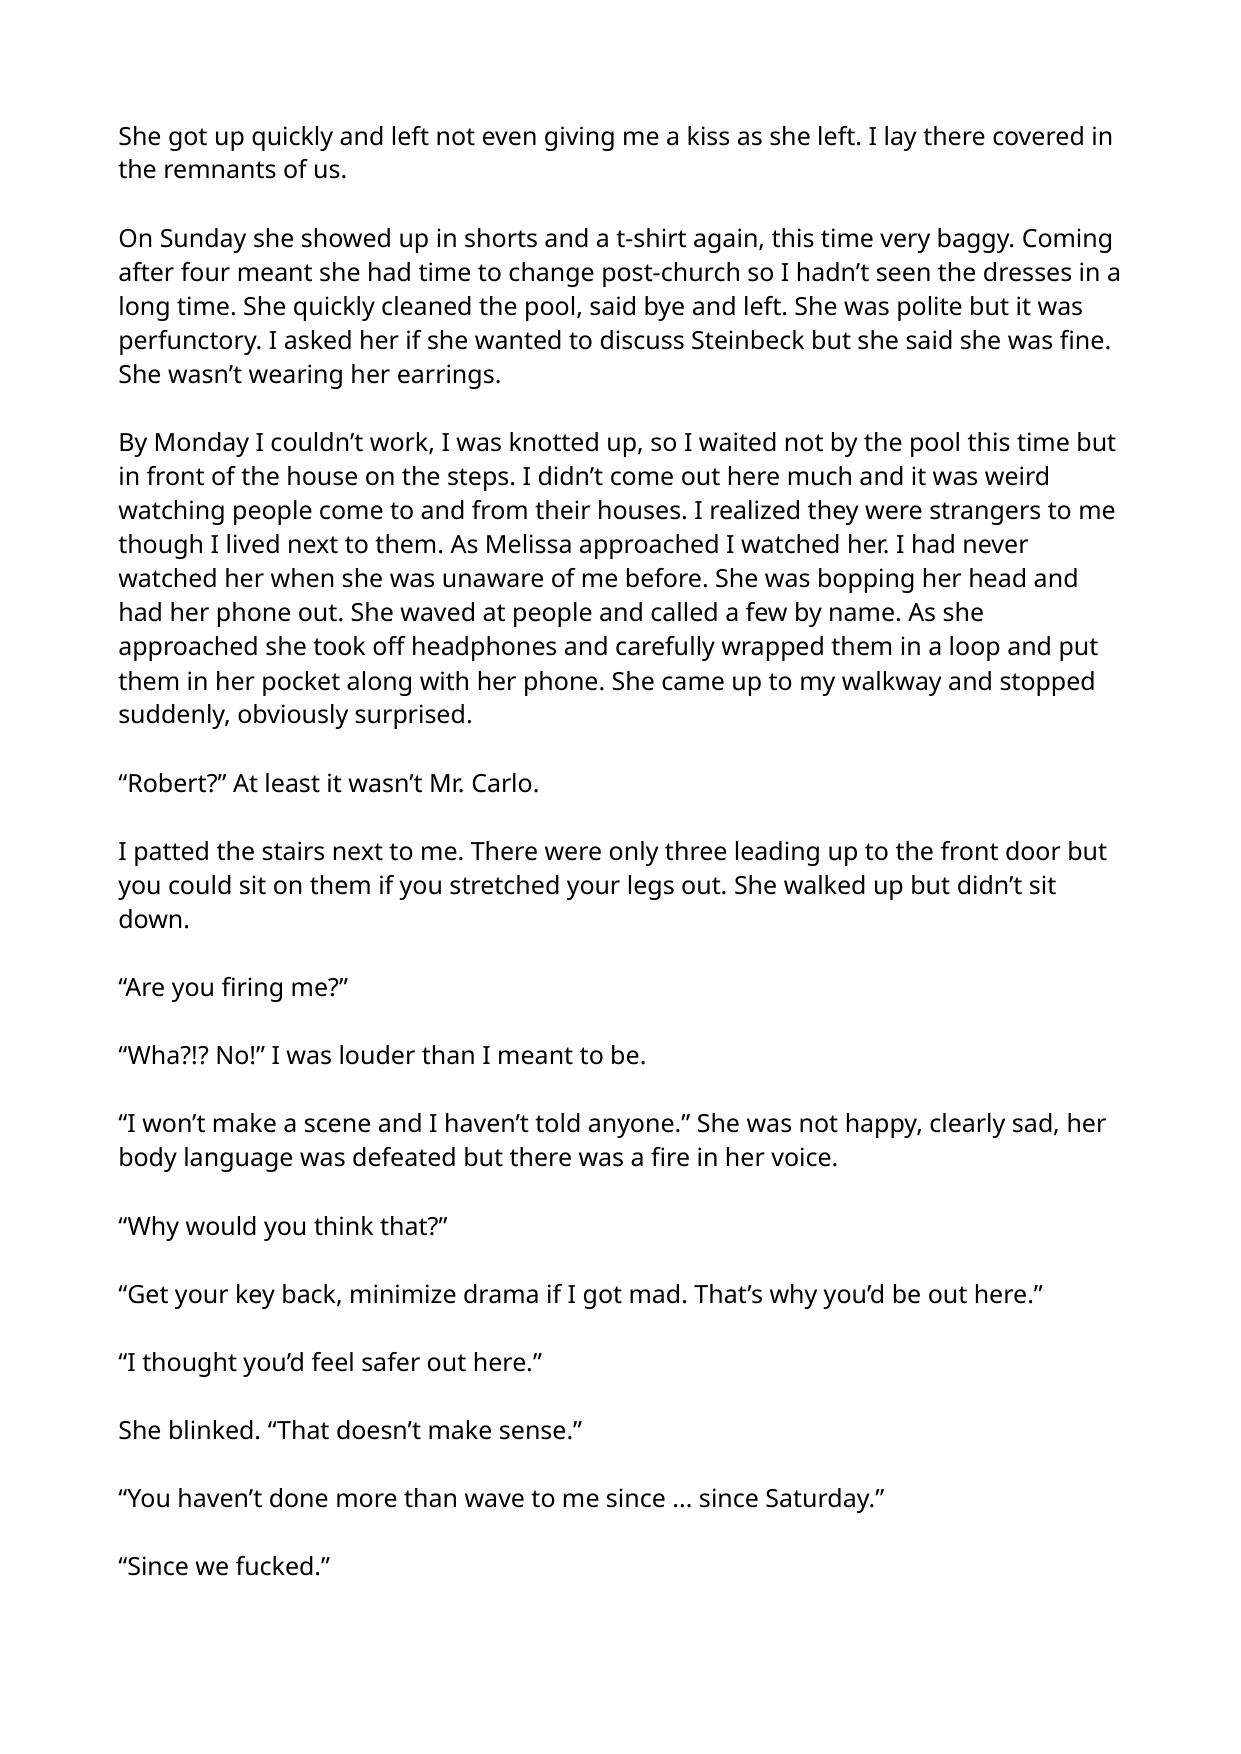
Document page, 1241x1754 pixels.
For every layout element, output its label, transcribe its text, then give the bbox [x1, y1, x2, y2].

text “Since we fucked.” [118, 1549, 1122, 1583]
text “I won’t make a scene and I haven’t told anyone.” She was not happy, clearly sad, her body language was defeated but there was a fire in her voice. [118, 1106, 1122, 1174]
text “Are you firing me?” [118, 970, 1122, 1004]
text “Wha?!? No!” I was louder than I meant to be. [118, 1038, 1122, 1072]
text “Robert?” At least it wasn’t Mr. Carlo. [118, 765, 1122, 799]
text I patted the stairs next to me. There were only three leading up to the front door but you could sit on them if you stretched your legs out. She walked up but didn’t sit down. [118, 833, 1122, 936]
text “I thought you’d feel safer out here.” [118, 1344, 1122, 1378]
text “You haven’t done more than wave to me since ... since Saturday.” [118, 1481, 1122, 1515]
text On Sunday she showed up in shorts and a t-shirt again, this time very baggy. Coming after four meant she had time to change post-church so I hadn’t seen the dresses in a long time. She quickly cleaned the pool, said bye and left. She was polite but it was perfunctory. I asked her if she wanted to discuss Steinbeck but she said she was fine. She wasn’t wearing her earrings. [118, 220, 1122, 391]
text She got up quickly and left not even giving me a kiss as she left. I lay there covered in the remnants of us. [118, 118, 1122, 186]
text “Why would you think that?” [118, 1208, 1122, 1242]
text She blinked. “That doesn’t make sense.” [118, 1412, 1122, 1447]
text By Monday I couldn’t work, I was knotted up, so I waited not by the pool this time but in front of the house on the steps. I didn’t come out here much and it was weird watching people come to and from their houses. I realized they were strangers to me though I lived next to them. As Melissa approached I watched her. I had never watched her when she was unaware of me before. She was bopping her head and had her phone out. She waved at people and called a few by name. As she approached she took off headphones and carefully wrapped them in a loop and put them in her pocket along with her phone. She came up to my walkway and stopped suddenly, obviously surprised. [118, 425, 1122, 731]
text “Get your key back, minimize drama if I got mad. That’s why you’d be out here.” [118, 1276, 1122, 1310]
